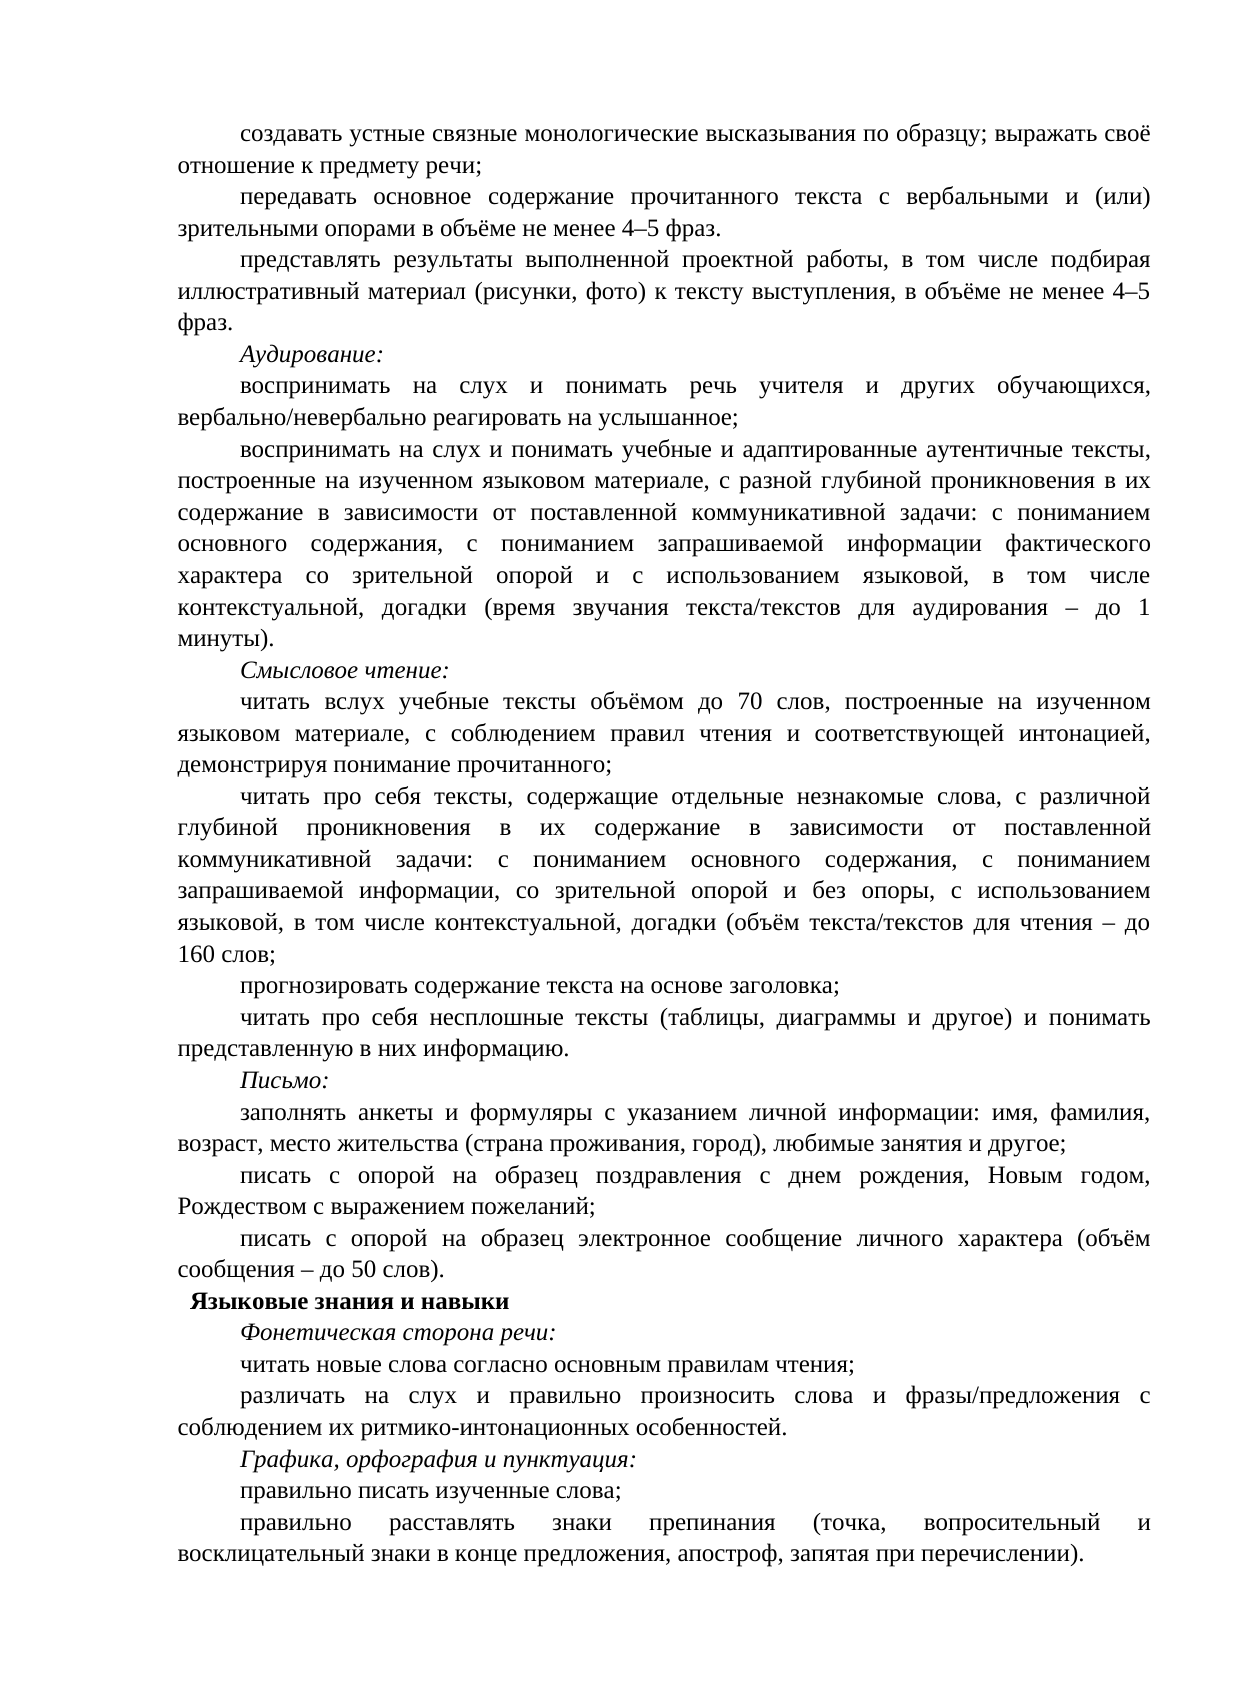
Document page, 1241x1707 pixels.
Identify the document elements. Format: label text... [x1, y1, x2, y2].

text Аудирование: [177, 339, 1152, 368]
text передавать основное содержание прочитанного текста с вербальными и (или) зрительными опорами в объёме не менее 4–5 фраз. [177, 181, 1152, 242]
text прогнозировать содержание текста на основе заголовка; [177, 970, 1152, 999]
text воспринимать на слух и понимать учебные и адаптированные аутентичные тексты, построенные на изученном языковом материале, с разной глубиной проникновения в их содержание в зависимости от поставленной коммуникативной задачи: с пониманием основного содержания, с пониманием запрашиваемой информации фактического характера со зрительной опорой и с использованием языковой, в том числе контекстуальной, догадки (время звучания текста/текстов для аудирования – до 1 минуты). [177, 434, 1152, 652]
text писать с опорой на образец электронное сообщение личного характера (объём сообщения – до 50 слов). [177, 1223, 1152, 1283]
text читать про себя тексты, содержащие отдельные незнакомые слова, с различной глубиной проникновения в их содержание в зависимости от поставленной коммуникативной задачи: с пониманием основного содержания, с пониманием запрашиваемой информации, со зрительной опорой и без опоры, с использованием языковой, в том числе контекстуальной, догадки (объём текста/текстов для чтения – до 160 слов; [177, 781, 1152, 967]
text правильно писать изученные слова; [177, 1475, 1152, 1504]
text заполнять анкеты и формуляры с указанием личной информации: имя, фамилия, возраст, место жительства (страна проживания, город), любимые занятия и другое; [177, 1097, 1152, 1157]
text создавать устные связные монологические высказывания по образцу; выражать своё отношение к предмету речи; [177, 118, 1152, 178]
text различать на слух и правильно произносить слова и фразы/предложения с соблюдением их ритмико-интонационных особенностей. [177, 1381, 1152, 1441]
text Графика, орфография и пунктуация: [177, 1444, 1152, 1472]
text читать вслух учебные тексты объёмом до 70 слов, построенные на изученном языковом материале, с соблюдением правил чтения и соответствующей интонацией, демонстрируя понимание прочитанного; [177, 686, 1152, 778]
text Смысловое чтение: [177, 655, 1152, 683]
text читать новые слова согласно основным правилам чтения; [177, 1349, 1152, 1378]
text читать про себя несплошные тексты (таблицы, диаграммы и другое) и понимать представленную в них информацию. [177, 1002, 1152, 1062]
text Языковые знания и навыки [190, 1286, 1152, 1315]
text Фонетическая сторона речи: [177, 1317, 1152, 1346]
text Письмо: [177, 1065, 1152, 1094]
text воспринимать на слух и понимать речь учителя и других обучающихся, вербально/невербально реагировать на услышанное; [177, 371, 1152, 431]
text представлять результаты выполненной проектной работы, в том числе подбирая иллюстративный материал (рисунки, фото) к тексту выступления, в объёме не менее 4–5 фраз. [177, 244, 1152, 336]
text писать с опорой на образец поздравления с днем рождения, Новым годом, Рождеством с выражением пожеланий; [177, 1160, 1152, 1220]
text правильно расставлять знаки препинания (точка, вопросительный и восклицательный знаки в конце предложения, апостроф, запятая при перечислении). [177, 1507, 1152, 1567]
